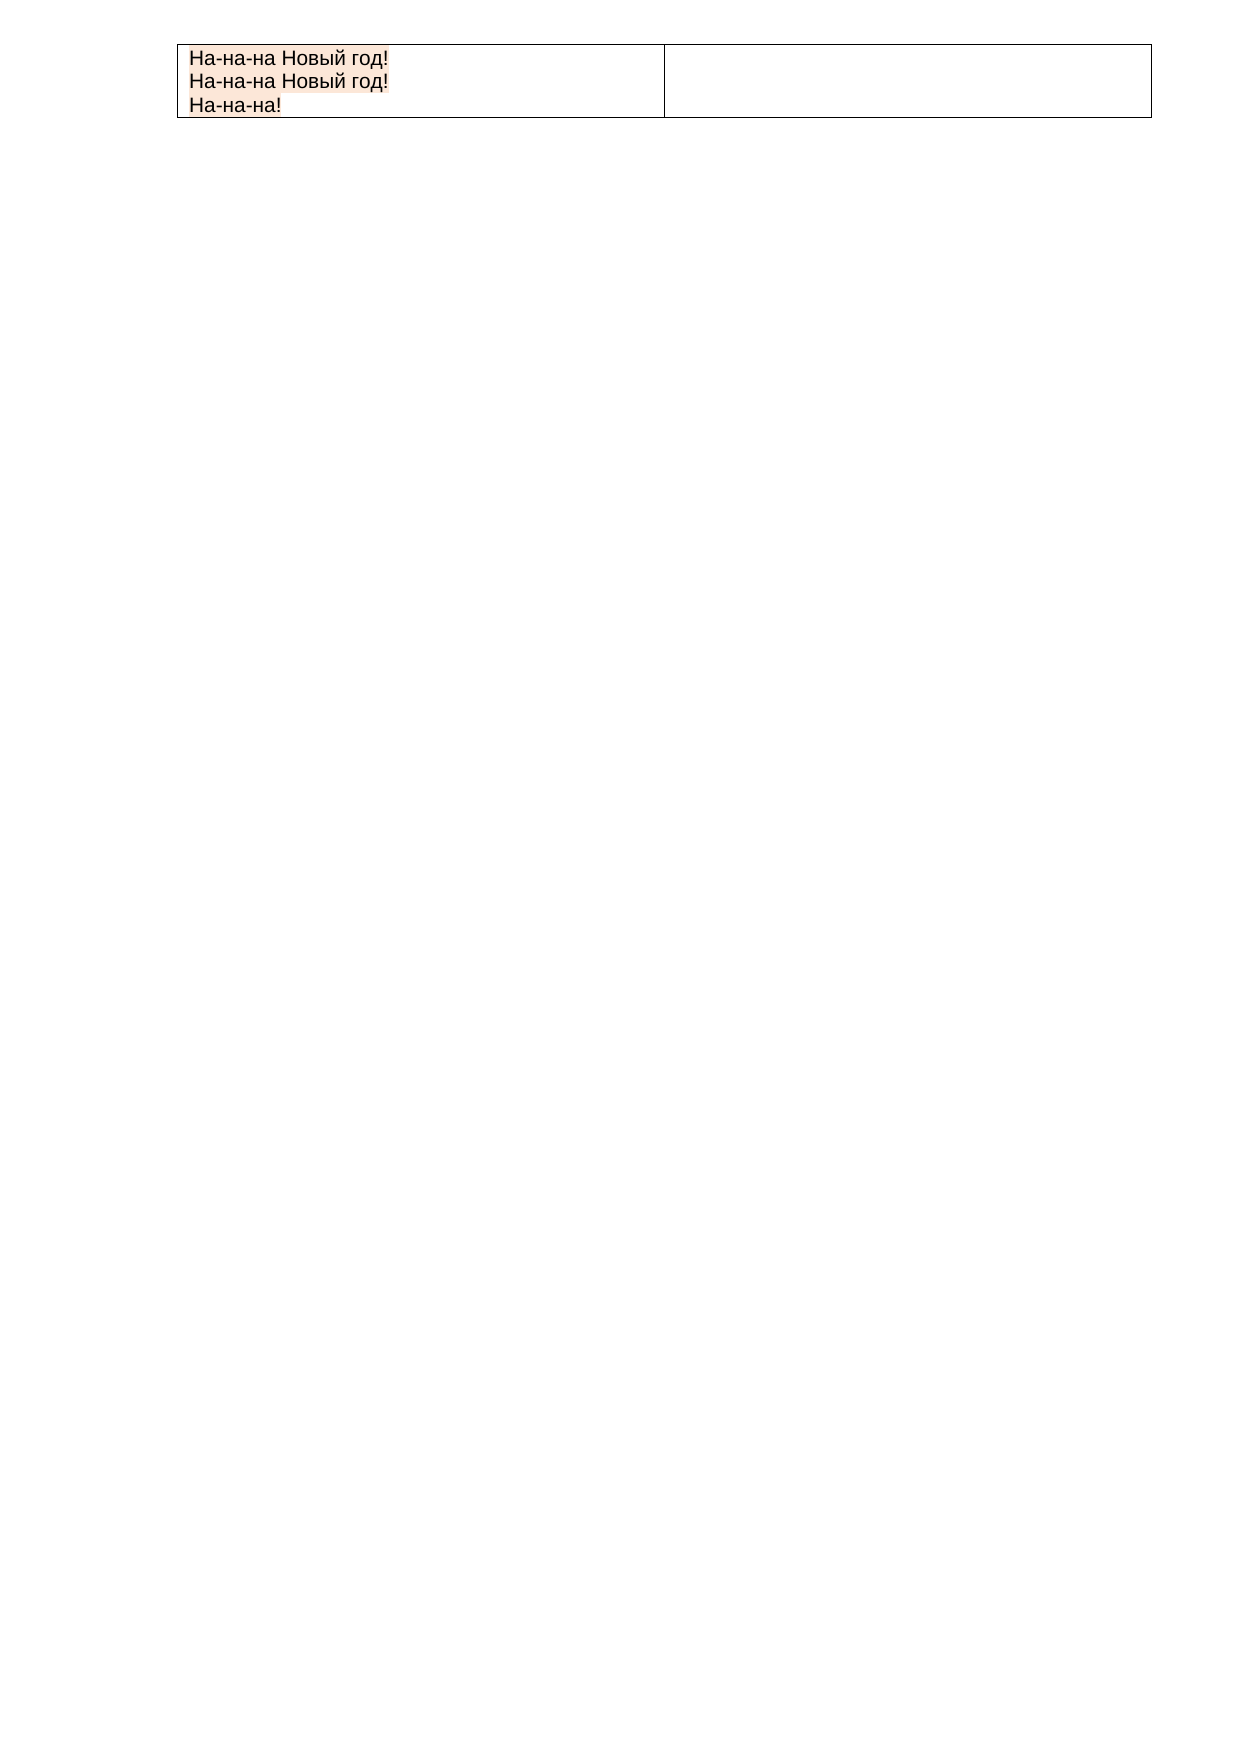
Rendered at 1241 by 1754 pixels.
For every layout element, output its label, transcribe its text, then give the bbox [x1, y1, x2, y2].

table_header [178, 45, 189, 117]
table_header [665, 45, 1151, 117]
